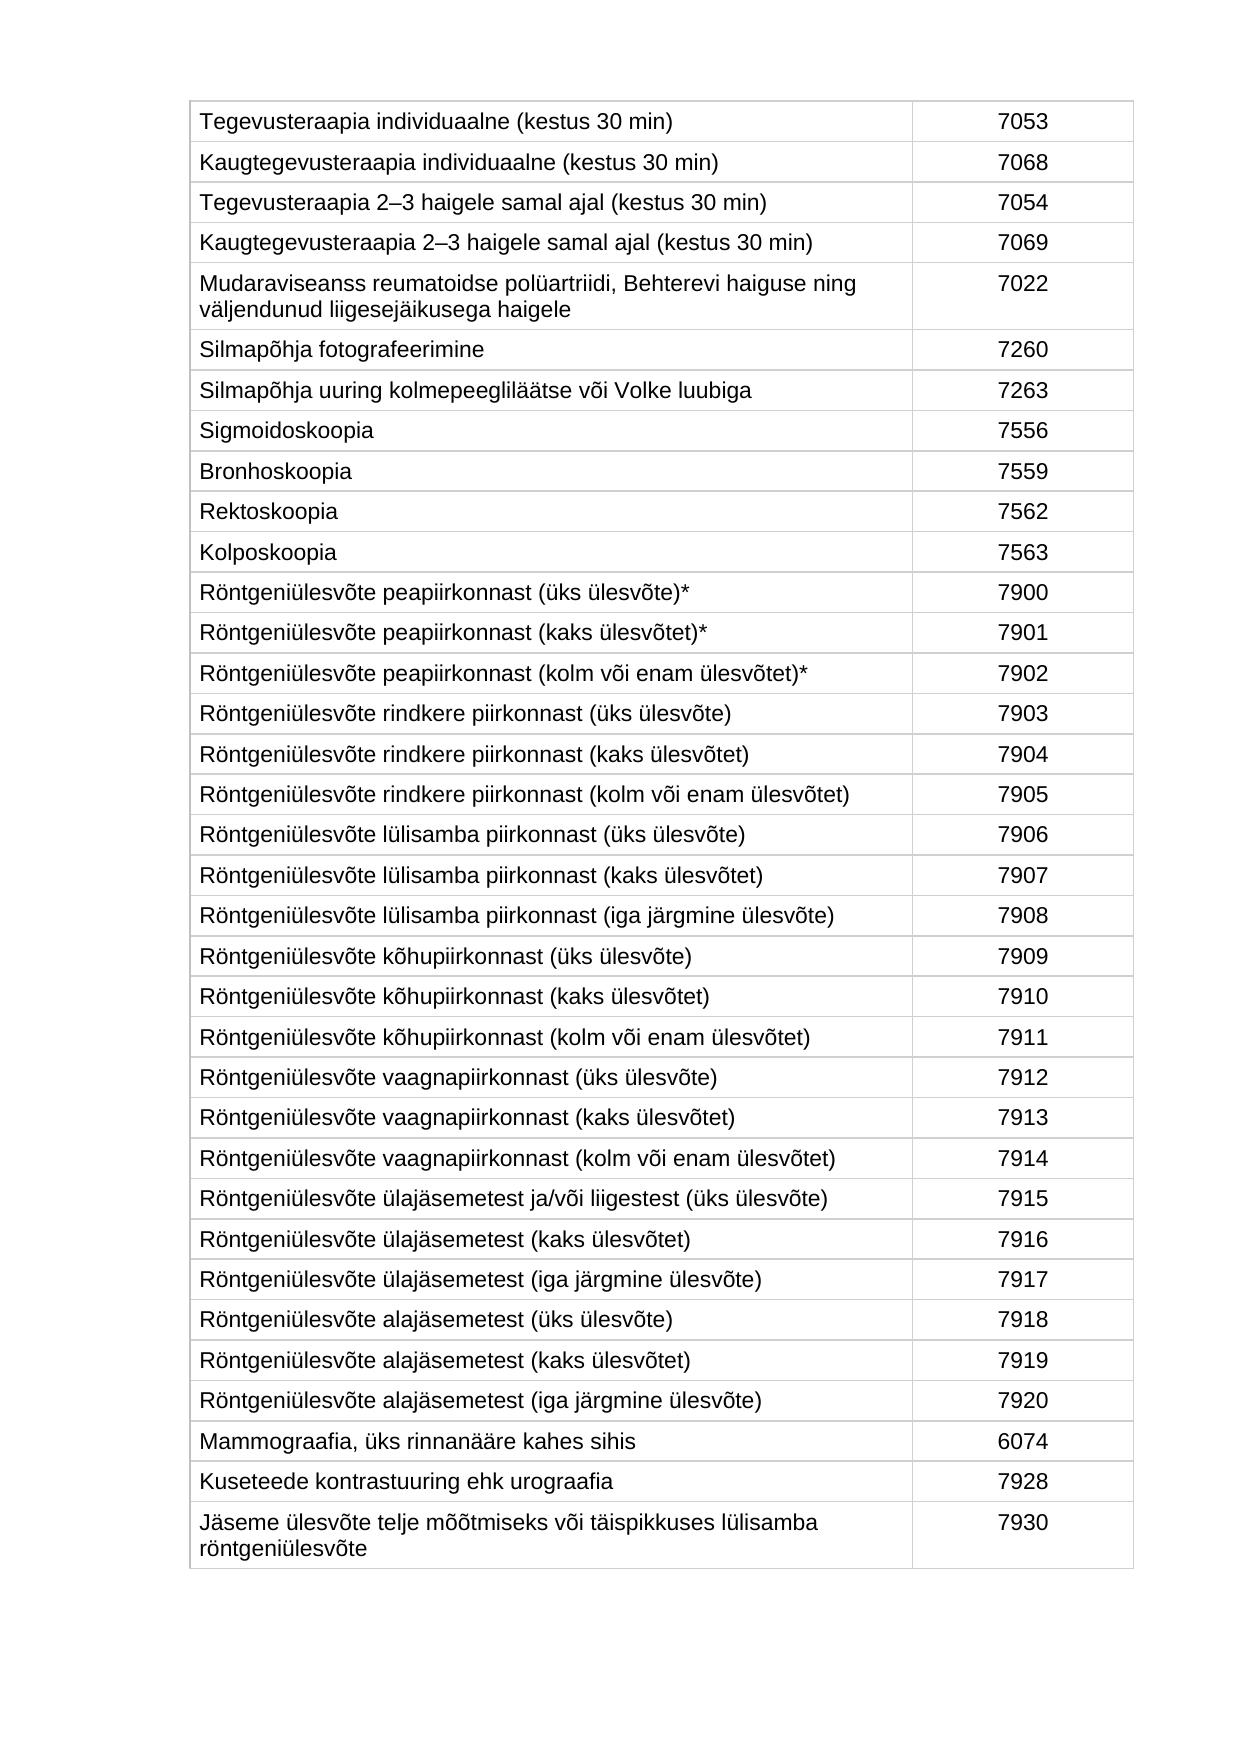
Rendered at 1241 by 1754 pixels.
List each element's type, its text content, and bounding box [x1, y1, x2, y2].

table_cell 7260 [913, 330, 1133, 369]
table_cell Kuseteede kontrastuuring ehk urograafia [191, 1462, 912, 1501]
table_cell 7912 [913, 1058, 1133, 1097]
table_cell 7263 [913, 371, 1133, 409]
table_cell Mudaraviseanss reumatoidse polüartriidi, Behterevi haiguse ning väljendunud liigesejäikusega haigele [191, 263, 912, 329]
table_cell 7902 [913, 654, 1133, 692]
table_cell 7917 [913, 1260, 1133, 1299]
table_cell Röntgeniülesvõte peapiirkonnast (kolm või enam ülesvõtet)* [191, 654, 912, 692]
table_cell 7054 [913, 183, 1133, 221]
table_cell 7908 [913, 896, 1133, 935]
table_cell Röntgeniülesvõte lülisamba piirkonnast (iga järgmine ülesvõte) [191, 896, 912, 935]
table_cell 7916 [913, 1220, 1133, 1258]
table_cell Röntgeniülesvõte lülisamba piirkonnast (üks ülesvõte) [191, 815, 912, 854]
table_cell Sigmoidoskoopia [191, 411, 912, 450]
table_cell 7900 [913, 573, 1133, 612]
table_cell 7911 [913, 1017, 1133, 1056]
table_cell 7930 [913, 1502, 1133, 1567]
table_cell Röntgeniülesvõte rindkere piirkonnast (kaks ülesvõtet) [191, 735, 912, 773]
table_cell Röntgeniülesvõte vaagnapiirkonnast (kolm või enam ülesvõtet) [191, 1139, 912, 1177]
table_cell 7559 [913, 452, 1133, 490]
table_cell Röntgeniülesvõte ülajäsemetest (iga järgmine ülesvõte) [191, 1260, 912, 1299]
table_cell Tegevusteraapia individuaalne (kestus 30 min) [191, 102, 912, 141]
table_cell 7919 [913, 1341, 1133, 1379]
table_cell Röntgeniülesvõte ülajäsemetest (kaks ülesvõtet) [191, 1220, 912, 1258]
table_cell Kolposkoopia [191, 532, 912, 571]
table_cell 7069 [913, 223, 1133, 262]
table_cell 7563 [913, 532, 1133, 571]
table_cell Röntgeniülesvõte alajäsemetest (üks ülesvõte) [191, 1300, 912, 1339]
table_cell Silmapõhja fotografeerimine [191, 330, 912, 369]
table_cell 7906 [913, 815, 1133, 854]
table_cell Silmapõhja uuring kolmepeegliläätse või Volke luubiga [191, 371, 912, 409]
table_cell Röntgeniülesvõte lülisamba piirkonnast (kaks ülesvõtet) [191, 856, 912, 894]
table_cell 7903 [913, 694, 1133, 733]
table_cell 7022 [913, 263, 1133, 329]
table_cell Bronhoskoopia [191, 452, 912, 490]
table_cell Kaugtegevusteraapia 2–3 haigele samal ajal (kestus 30 min) [191, 223, 912, 262]
table_cell Röntgeniülesvõte alajäsemetest (iga järgmine ülesvõte) [191, 1381, 912, 1420]
table_cell 7904 [913, 735, 1133, 773]
table_cell 7918 [913, 1300, 1133, 1339]
table_cell Röntgeniülesvõte peapiirkonnast (üks ülesvõte)* [191, 573, 912, 612]
table_cell Röntgeniülesvõte vaagnapiirkonnast (üks ülesvõte) [191, 1058, 912, 1097]
table_cell Röntgeniülesvõte rindkere piirkonnast (üks ülesvõte) [191, 694, 912, 733]
table_cell Rektoskoopia [191, 492, 912, 531]
table_cell Jäseme ülesvõte telje mõõtmiseks või täispikkuses lülisamba röntgeniülesvõte [191, 1502, 912, 1567]
table_cell Röntgeniülesvõte rindkere piirkonnast (kolm või enam ülesvõtet) [191, 775, 912, 814]
table_cell 6074 [913, 1422, 1133, 1460]
table_cell 7556 [913, 411, 1133, 450]
table_cell 7909 [913, 937, 1133, 975]
table_cell Tegevusteraapia 2–3 haigele samal ajal (kestus 30 min) [191, 183, 912, 221]
table_cell Röntgeniülesvõte peapiirkonnast (kaks ülesvõtet)* [191, 613, 912, 652]
table_cell Röntgeniülesvõte ülajäsemetest ja/või liigestest (üks ülesvõte) [191, 1179, 912, 1218]
table_cell Mammograafia, üks rinnanääre kahes sihis [191, 1422, 912, 1460]
table_cell Röntgeniülesvõte vaagnapiirkonnast (kaks ülesvõtet) [191, 1098, 912, 1137]
table_cell Röntgeniülesvõte kõhupiirkonnast (kaks ülesvõtet) [191, 977, 912, 1016]
table_cell Röntgeniülesvõte kõhupiirkonnast (kolm või enam ülesvõtet) [191, 1017, 912, 1056]
table_cell 7901 [913, 613, 1133, 652]
table_cell Kaugtegevusteraapia individuaalne (kestus 30 min) [191, 142, 912, 181]
table_cell 7920 [913, 1381, 1133, 1420]
table_cell 7928 [913, 1462, 1133, 1501]
table_cell 7914 [913, 1139, 1133, 1177]
table_cell 7562 [913, 492, 1133, 531]
table_cell Röntgeniülesvõte kõhupiirkonnast (üks ülesvõte) [191, 937, 912, 975]
table_cell 7915 [913, 1179, 1133, 1218]
table_cell 7907 [913, 856, 1133, 894]
table_cell 7053 [913, 102, 1133, 141]
table_cell 7068 [913, 142, 1133, 181]
table_cell Röntgeniülesvõte alajäsemetest (kaks ülesvõtet) [191, 1341, 912, 1379]
table_cell 7905 [913, 775, 1133, 814]
table_cell 7910 [913, 977, 1133, 1016]
table_cell 7913 [913, 1098, 1133, 1137]
